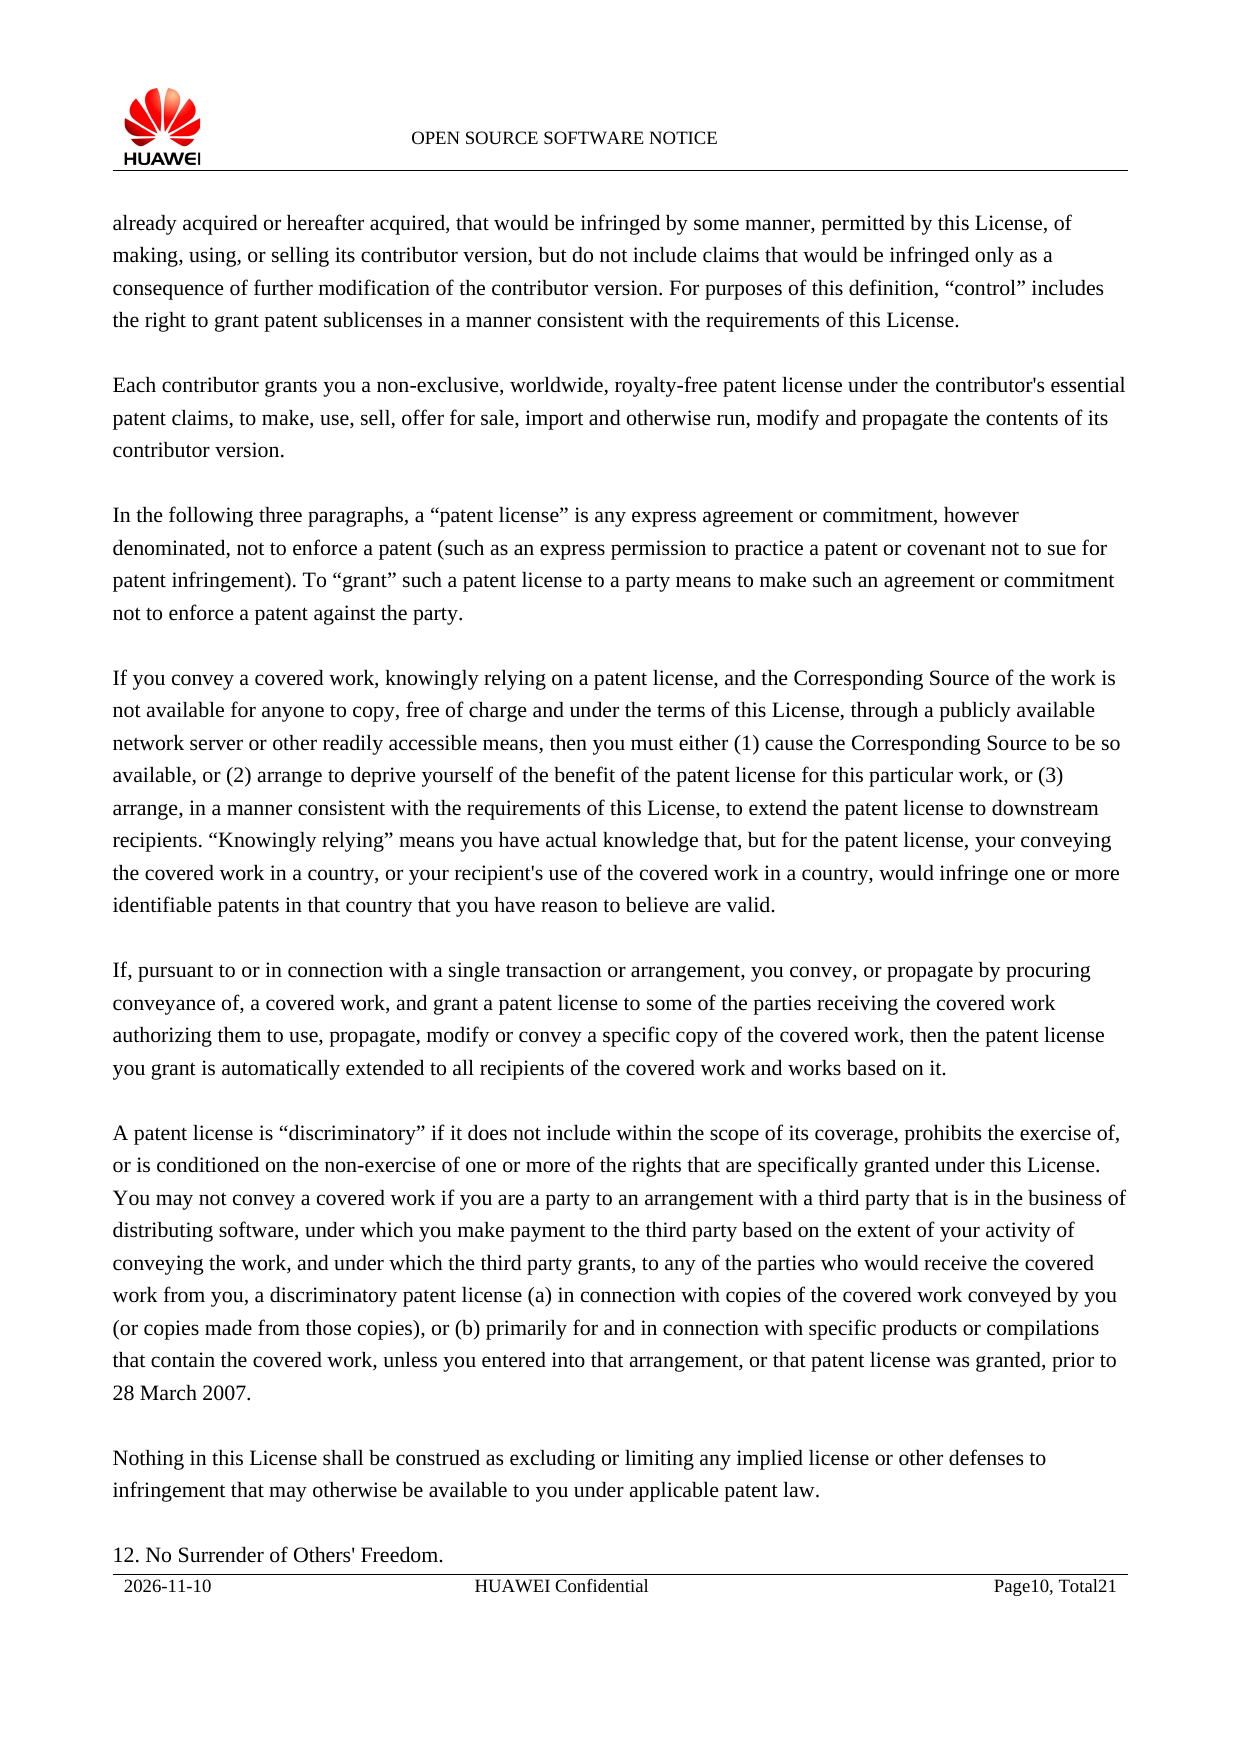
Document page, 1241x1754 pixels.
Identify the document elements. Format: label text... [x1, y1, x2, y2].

picture [124, 88, 201, 165]
